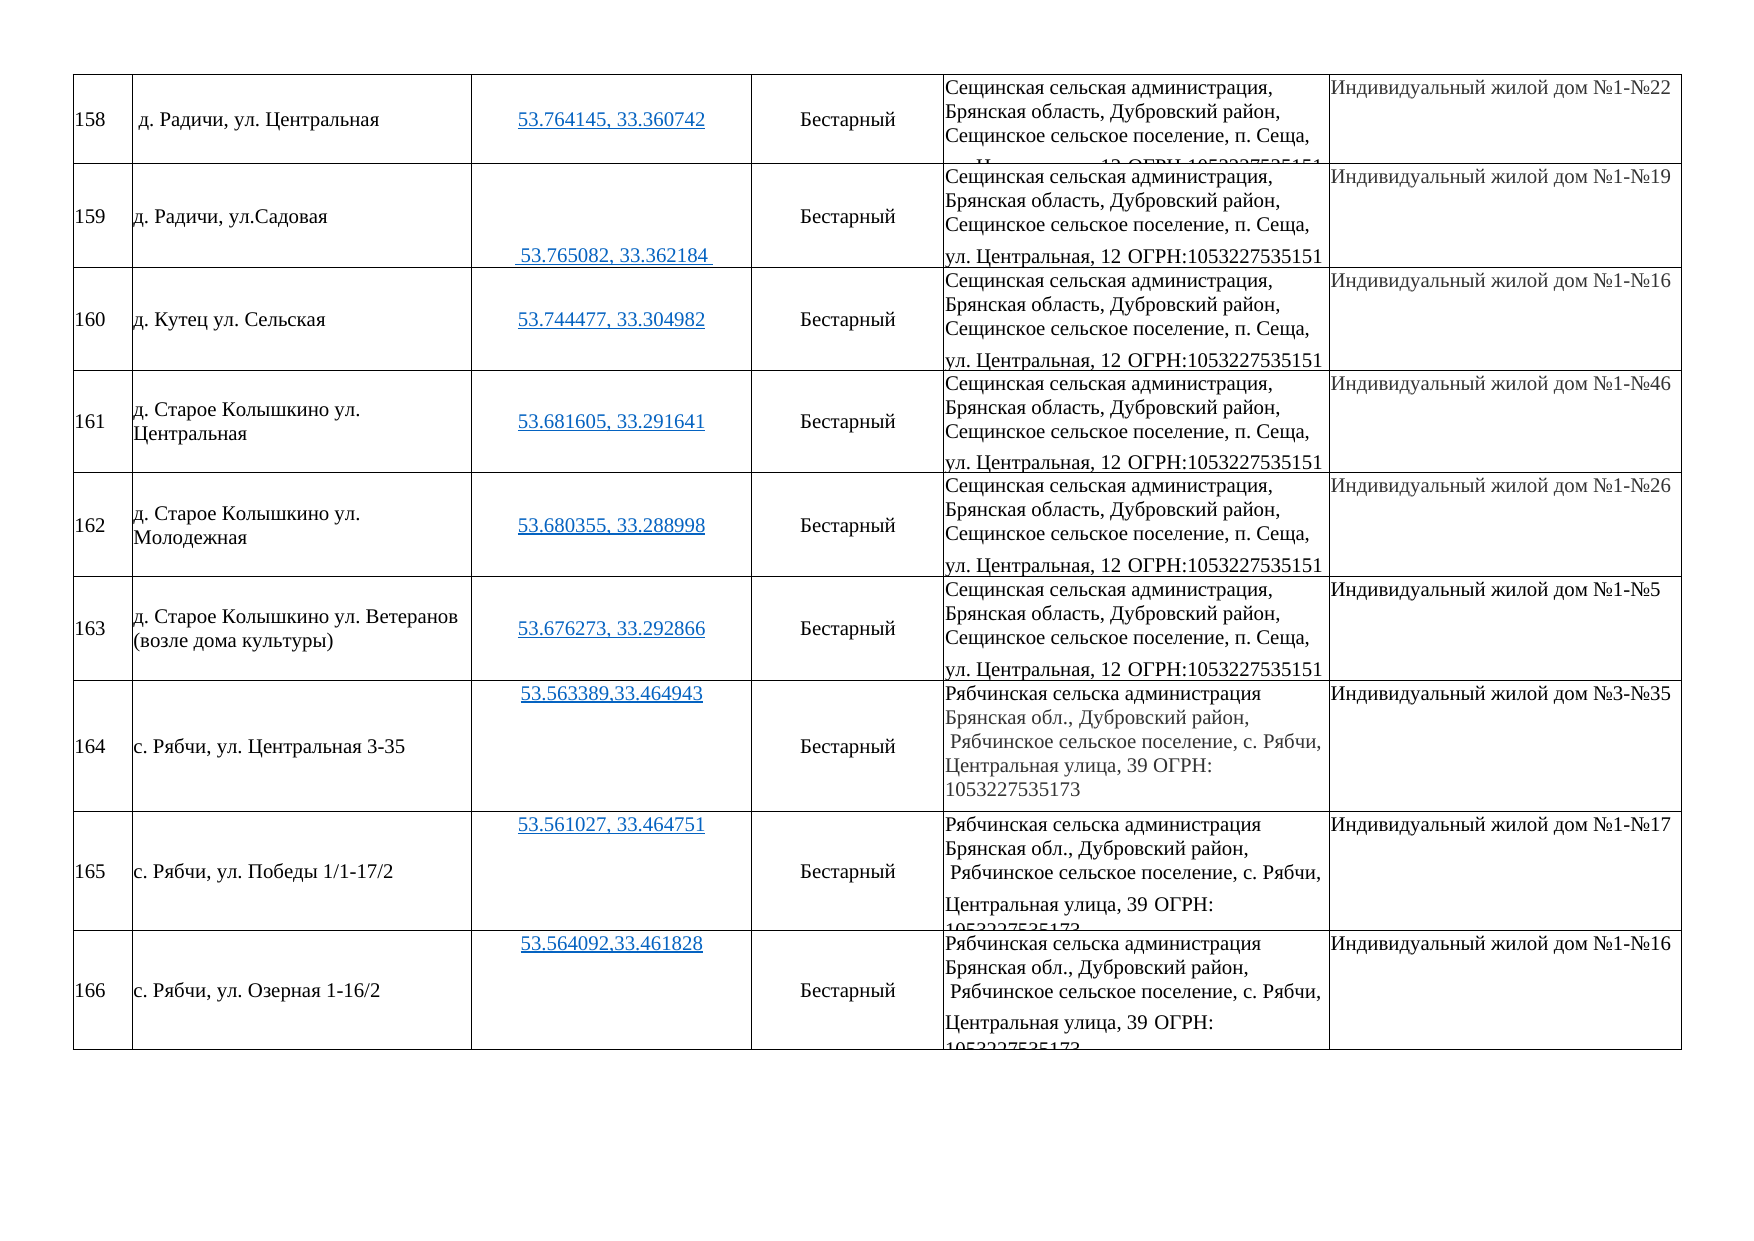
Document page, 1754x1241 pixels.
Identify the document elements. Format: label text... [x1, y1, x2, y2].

table_cell 164 [74, 681, 132, 811]
table_cell с. Рябчи, ул. Победы 1/1-17/2 [133, 812, 471, 930]
table_cell Индивидуальный жилой дом №1-№16 [1330, 268, 1681, 369]
table_cell Рябчинская сельска администрация Брянская обл., Дубровский район, Рябчинское сельское поселение, с. Рябчи, Центральная улица, 39 ОГРН: 1053227535173 [944, 812, 1329, 930]
table_cell 53.681605, 33.291641 [472, 371, 751, 472]
table_cell 53.744477, 33.304982 [472, 268, 751, 369]
table_cell Сещинская сельская администрация, Брянская область, Дубровский район, Сещинское сельское поселение, п. Сеща, ул. Центральная, 12 ОГРН:1053227535151 [944, 577, 1329, 679]
table_cell Бестарный [752, 931, 943, 1048]
table_cell 53.564092,33.461828 [472, 931, 751, 1048]
table_cell 163 [74, 577, 132, 679]
table_cell д. Старое Колышкино ул. Молодежная [133, 473, 471, 576]
table_cell д. Кутец ул. Сельская [133, 268, 471, 369]
table_cell с. Рябчи, ул. Озерная 1-16/2 [133, 931, 471, 1048]
table_cell 162 [74, 473, 132, 576]
table_cell 53.563389,33.464943 [472, 681, 751, 811]
table_cell д. Радичи, ул. Центральная [133, 75, 471, 163]
table_cell Бестарный [752, 473, 943, 576]
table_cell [944, 75, 1329, 163]
table_cell д. Радичи, ул.Садовая [133, 164, 471, 267]
table_cell Бестарный [752, 268, 943, 369]
table_cell Индивидуальный жилой дом №1-№46 [1330, 371, 1681, 472]
table_cell Бестарный [752, 371, 943, 472]
table_cell 166 [74, 931, 132, 1048]
table_cell Индивидуальный жилой дом №1-№16 [1330, 931, 1681, 1048]
table_cell Сещинская сельская администрация, Брянская область, Дубровский район, Сещинское сельское поселение, п. Сеща, ул. Центральная, 12 ОГРН:1053227535151 [944, 473, 1329, 576]
table_cell с. Рябчи, ул. Центральная 3-35 [133, 681, 471, 811]
table_cell Сещинская сельская администрация, Брянская область, Дубровский район, Сещинское сельское поселение, п. Сеща, ул. Центральная, 12 ОГРН:1053227535151 [944, 371, 1329, 472]
table_cell Индивидуальный жилой дом №3-№35 [1330, 681, 1681, 811]
table_cell 53.561027, 33.464751 [472, 812, 751, 930]
table_cell Индивидуальный жилой дом №1-№5 [1330, 577, 1681, 679]
table_cell д. Старое Колышкино ул. Центральная [133, 371, 471, 472]
table_cell 53.764145, 33.360742 [472, 75, 751, 163]
table_cell Бестарный [752, 164, 943, 267]
table_cell 53.680355, 33.288998 [472, 473, 751, 576]
table_cell Бестарный [752, 681, 943, 811]
table_cell 53.676273, 33.292866 [472, 577, 751, 679]
table_cell Рябчинская сельска администрация Брянская обл., Дубровский район, Рябчинское сельское поселение, с. Рябчи, Центральная улица, 39 ОГРН: 1053227535173 [944, 681, 1329, 811]
table_cell Сещинская сельская администрация, Брянская область, Дубровский район, Сещинское сельское поселение, п. Сеща, ул. Центральная, 12 ОГРН:1053227535151 [944, 268, 1329, 369]
table_cell Бестарный [752, 812, 943, 930]
table_cell 161 [74, 371, 132, 472]
table_cell Бестарный [752, 577, 943, 679]
table_cell Индивидуальный жилой дом №1-№26 [1330, 473, 1681, 576]
table_cell Сещинская сельская администрация, Брянская область, Дубровский район, Сещинское сельское поселение, п. Сеща, ул. Центральная, 12 ОГРН:1053227535151 [944, 164, 1329, 267]
table_cell Индивидуальный жилой дом №1-№17 [1330, 812, 1681, 930]
table_cell Индивидуальный жилой дом №1-№19 [1330, 164, 1681, 267]
table_cell 53.765082, 33.362184 [472, 164, 751, 267]
table_cell 159 [74, 164, 132, 267]
table_cell Бестарный [752, 75, 943, 163]
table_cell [944, 931, 1329, 1048]
table_cell Индивидуальный жилой дом №1-№22 [1330, 75, 1681, 163]
table_cell 160 [74, 268, 132, 369]
table_cell 158 [74, 75, 132, 163]
table_cell д. Старое Колышкино ул. Ветеранов (возле дома культуры) [133, 577, 471, 679]
table_cell 165 [74, 812, 132, 930]
